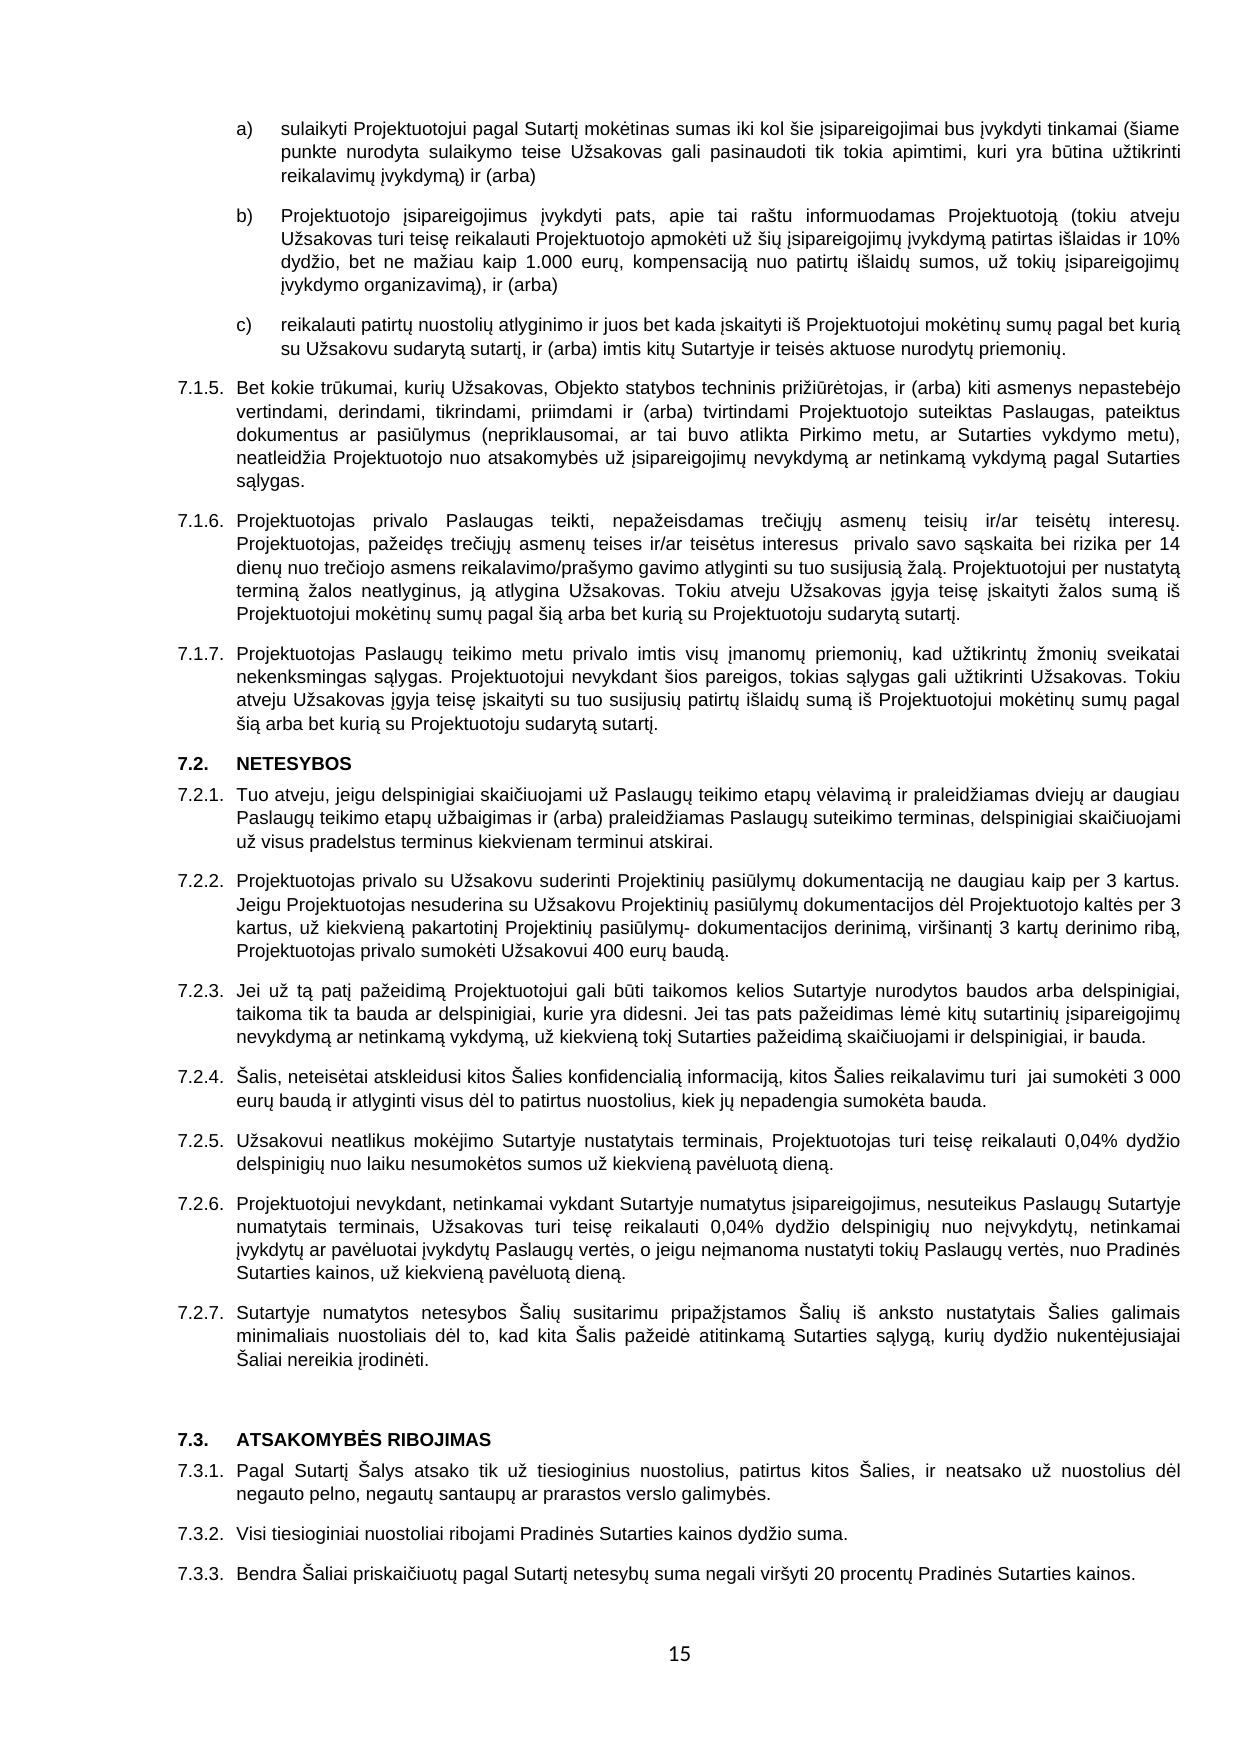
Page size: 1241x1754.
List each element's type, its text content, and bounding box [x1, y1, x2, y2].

list Bendra Šaliai priskaičiuotų pagal Sutartį netesybų suma negali viršyti 20 procentų Pradinės Sutarties kainos. [177, 1563, 1181, 1584]
list Visi tiesioginiai nuostoliai ribojami Pradinės Sutarties kainos dydžio suma. [177, 1523, 1181, 1544]
list Jei už tą patį pažeidimą Projektuotojui gali būti taikomos kelios Sutartyje nurodytos baudos arba delspinigiai, taikoma tik ta bauda ar delspinigiai, kurie yra didesni. Jei tas pats pažeidimas lėmė kitų sutartinių įsipareigojimų nevykdymą ar netinkamą vykdymą, už kiekvieną tokį Sutarties pažeidimą skaičiuojami ir delspinigiai, ir bauda. [177, 980, 1181, 1048]
list Šalis, neteisėtai atskleidusi kitos Šalies konfidencialią informaciją, kitos Šalies reikalavimu turi jai sumokėti 3 000 eurų baudą ir atlyginti visus dėl to patirtus nuostolius, kiek jų nepadengia sumokėta bauda. [177, 1066, 1181, 1111]
list Bet kokie trūkumai, kurių Užsakovas, Objekto statybos techninis prižiūrėtojas, ir (arba) kiti asmenys nepastebėjo vertindami, derindami, tikrindami, priimdami ir (arba) tvirtindami Projektuotojo suteiktas Paslaugas, pateiktus dokumentus ar pasiūlymus (nepriklausomai, ar tai buvo atlikta Pirkimo metu, ar Sutarties vykdymo metu), neatleidžia Projektuotojo nuo atsakomybės už įsipareigojimų nevykdymą ar netinkamą vykdymą pagal Sutarties sąlygas. [177, 377, 1181, 492]
subtitle NETESYBOS [177, 752, 1181, 774]
list Projektuotojo įsipareigojimus įvykdyti pats, apie tai raštu informuodamas Projektuotoją (tokiu atveju Užsakovas turi teisę reikalauti Projektuotojo apmokėti už šių įsipareigojimų įvykdymą patirtas išlaidas ir 10% dydžio, bet ne mažiau kaip 1.000 eurų, kompensaciją nuo patirtų išlaidų sumos, už tokių įsipareigojimų įvykdymo organizavimą), ir (arba) [236, 204, 1181, 296]
list Projektuotojas privalo Paslaugas teikti, nepažeisdamas trečiųjų asmenų teisių ir/ar teisėtų interesų. Projektuotojas, pažeidęs trečiųjų asmenų teises ir/ar teisėtus interesus privalo savo sąskaita bei rizika per 14 dienų nuo trečiojo asmens reikalavimo/prašymo gavimo atlyginti su tuo susijusią žalą. Projektuotojui per nustatytą terminą žalos neatlyginus, ją atlygina Užsakovas. Tokiu atveju Užsakovas įgyja teisę įskaityti žalos sumą iš Projektuotojui mokėtinų sumų pagal šią arba bet kurią su Projektuotoju sudarytą sutartį. [177, 510, 1181, 624]
list Projektuotojas Paslaugų teikimo metu privalo imtis visų įmanomų priemonių, kad užtikrintų žmonių sveikatai nekenksmingas sąlygas. Projektuotojui nevykdant šios pareigos, tokias sąlygas gali užtikrinti Užsakovas. Tokiu atveju Užsakovas įgyja teisę įskaityti su tuo susijusių patirtų išlaidų sumą iš Projektuotojui mokėtinų sumų pagal šią arba bet kurią su Projektuotoju sudarytą sutartį. [177, 643, 1181, 734]
subtitle ATSAKOMYBĖS RIBOJIMAS [177, 1428, 1181, 1450]
list sulaikyti Projektuotojui pagal Sutartį mokėtinas sumas iki kol šie įsipareigojimai bus įvykdyti tinkamai (šiame punkte nurodyta sulaikymo teise Užsakovas gali pasinaudoti tik tokia apimtimi, kuri yra būtina užtikrinti reikalavimų įvykdymą) ir (arba) [236, 118, 1181, 186]
list Projektuotojui nevykdant, netinkamai vykdant Sutartyje numatytus įsipareigojimus, nesuteikus Paslaugų Sutartyje numatytais terminais, Užsakovas turi teisę reikalauti 0,04% dydžio delspinigių nuo neįvykdytų, netinkamai įvykdytų ar pavėluotai įvykdytų Paslaugų vertės, o jeigu neįmanoma nustatyti tokių Paslaugų vertės, nuo Pradinės Sutarties kainos, už kiekvieną pavėluotą dieną. [177, 1192, 1181, 1284]
list reikalauti patirtų nuostolių atlyginimo ir juos bet kada įskaityti iš Projektuotojui mokėtinų sumų pagal bet kurią su Užsakovu sudarytą sutartį, ir (arba) imtis kitų Sutartyje ir teisės aktuose nurodytų priemonių. [236, 314, 1181, 359]
list Sutartyje numatytos netesybos Šalių susitarimu pripažįstamos Šalių iš anksto nustatytais Šalies galimais minimaliais nuostoliais dėl to, kad kita Šalis pažeidė atitinkamą Sutarties sąlygą, kurių dydžio nukentėjusiajai Šaliai nereikia įrodinėti. [177, 1302, 1181, 1370]
list Tuo atveju, jeigu delspinigiai skaičiuojami už Paslaugų teikimo etapų vėlavimą ir praleidžiamas dviejų ar daugiau Paslaugų teikimo etapų užbaigimas ir (arba) praleidžiamas Paslaugų suteikimo terminas, delspinigiai skaičiuojami už visus pradelstus terminus kiekvienam terminui atskirai. [177, 784, 1181, 852]
list Pagal Sutartį Šalys atsako tik už tiesioginius nuostolius, patirtus kitos Šalies, ir neatsako už nuostolius dėl negauto pelno, negautų santaupų ar prarastos verslo galimybės. [177, 1460, 1181, 1505]
list Projektuotojas privalo su Užsakovu suderinti Projektinių pasiūlymų dokumentaciją ne daugiau kaip per 3 kartus. Jeigu Projektuotojas nesuderina su Užsakovu Projektinių pasiūlymų dokumentacijos dėl Projektuotojo kaltės per 3 kartus, už kiekvieną pakartotinį Projektinių pasiūlymų- dokumentacijos derinimą, viršinantį 3 kartų derinimo ribą, Projektuotojas privalo sumokėti Užsakovui 400 eurų baudą. [177, 870, 1181, 962]
list Užsakovui neatlikus mokėjimo Sutartyje nustatytais terminais, Projektuotojas turi teisę reikalauti 0,04% dydžio delspinigių nuo laiku nesumokėtos sumos už kiekvieną pavėluotą dieną. [177, 1129, 1181, 1174]
